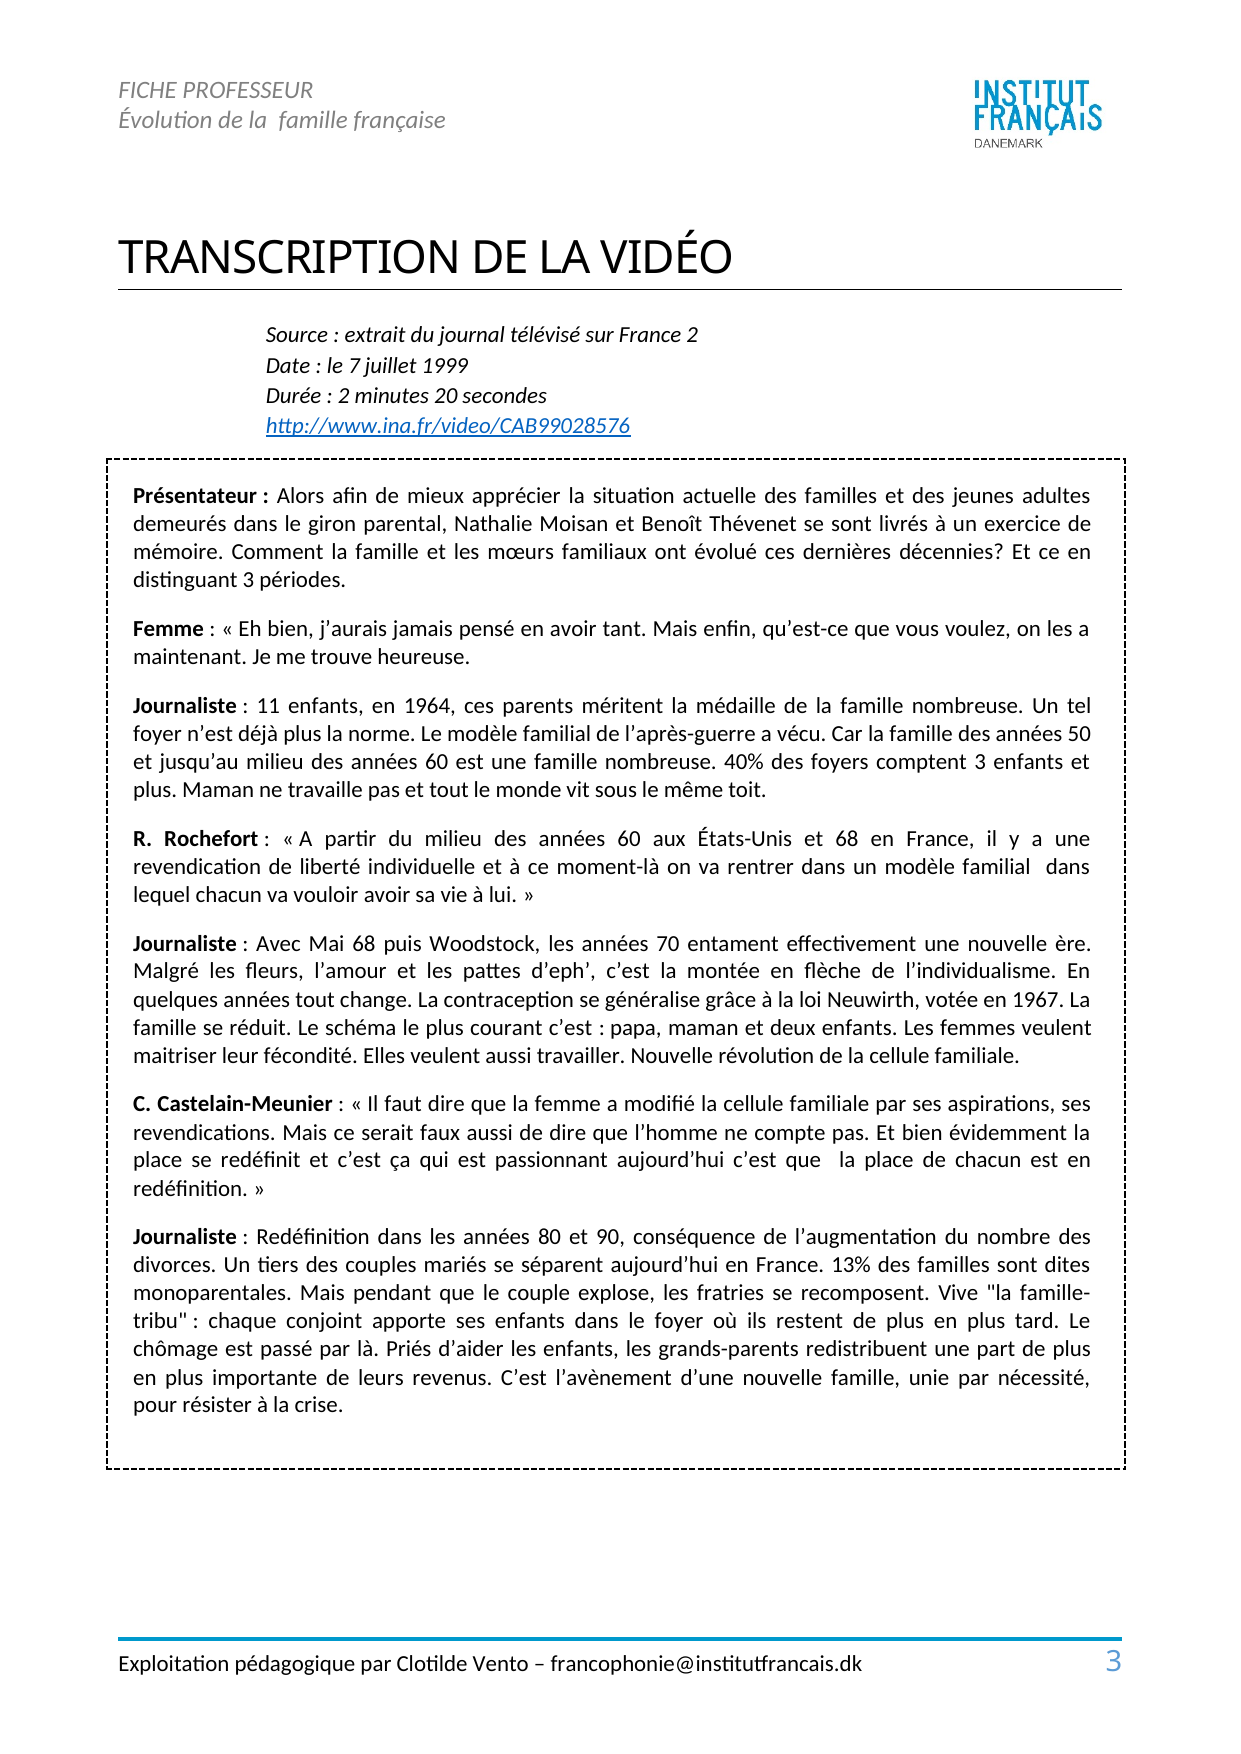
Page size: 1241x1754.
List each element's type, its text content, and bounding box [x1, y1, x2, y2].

text Source : extrait du journal télévisé sur France 2 [266, 321, 1122, 349]
text Date : le 7 juillet 1999 [266, 351, 1122, 379]
text Durée : 2 minutes 20 secondes [266, 381, 1122, 409]
title TRANSCRIPTION DE LA VIDÉO [118, 225, 1122, 289]
table_header Présentateur : Alors afin de mieux apprécier la situation actuelle des familles et des jeunes adultes demeurés dans le giron parental, Nathalie Moisan et Benoît Thévenet se sont livrés à un exercice de mémoire. Comment la famille et les mœurs familiaux ont évolué ces dernières décennies? Et ce en distinguant 3 périodes. Femme : « Eh bien, j’aurais jamais pensé en avoir tant. Mais enfin, qu’est-ce que vous voulez, on les a maintenant. Je me trouve heureuse. Journaliste : 11 enfants, en 1964, ces parents méritent la médaille de la famille nombreuse. Un tel foyer n’est déjà plus la norme. Le modèle familial de l’après-guerre a vécu. Car la famille des années 50 et jusqu’au milieu des années 60 est une famille nombreuse. 40% des foyers comptent 3 enfants et plus. Maman ne travaille pas et tout le monde vit sous le même toit. R. Rochefort : « A partir du milieu des années 60 aux États-Unis et 68 en France, il y a une revendication de liberté individuelle et à ce moment-là on va rentrer dans un modèle familial dans lequel chacun va vouloir avoir sa vie à lui. » Journaliste : Avec Mai 68 puis Woodstock, les années 70 entament effectivement une nouvelle ère. Malgré les fleurs, l’amour et les pattes d’eph’, c’est la montée en flèche de l’individualisme. En quelques années tout change. La contraception se généralise grâce à la loi Neuwirth, votée en 1967. La famille se réduit. Le schéma le plus courant c’est : papa, maman et deux enfants. Les femmes veulent maitriser leur fécondité. Elles veulent aussi travailler. Nouvelle révolution de la cellule familiale. C. Castelain-Meunier : « Il faut dire que la femme a modifié la cellule familiale par ses aspirations, ses revendications. Mais ce serait faux aussi de dire que l’homme ne compte pas. Et bien évidemment la place se redéfinit et c’est ça qui est passionnant aujourd’hui c’est que la place de chacun est en redéfinition. » Journaliste : Redéfinition dans les années 80 et 90, conséquence de l’augmentation du nombre des divorces. Un tiers des couples mariés se séparent aujourd’hui en France. 13% des familles sont dites monoparentales. Mais pendant que le couple explose, les fratries se recomposent. Vive "la famille-tribu" : chaque conjoint apporte ses enfants dans le foyer où ils restent de plus en plus tard. Le chômage est passé par là. Priés d’aider les enfants, les grands-parents redistribuent une part de plus en plus importante de leurs revenus. C’est l’avènement d’une nouvelle famille, unie par nécessité, pour résister à la crise. [107, 458, 1125, 1467]
text http://www.ina.fr/video/CAB99028576 [266, 411, 1122, 439]
picture [949, 65, 1127, 157]
